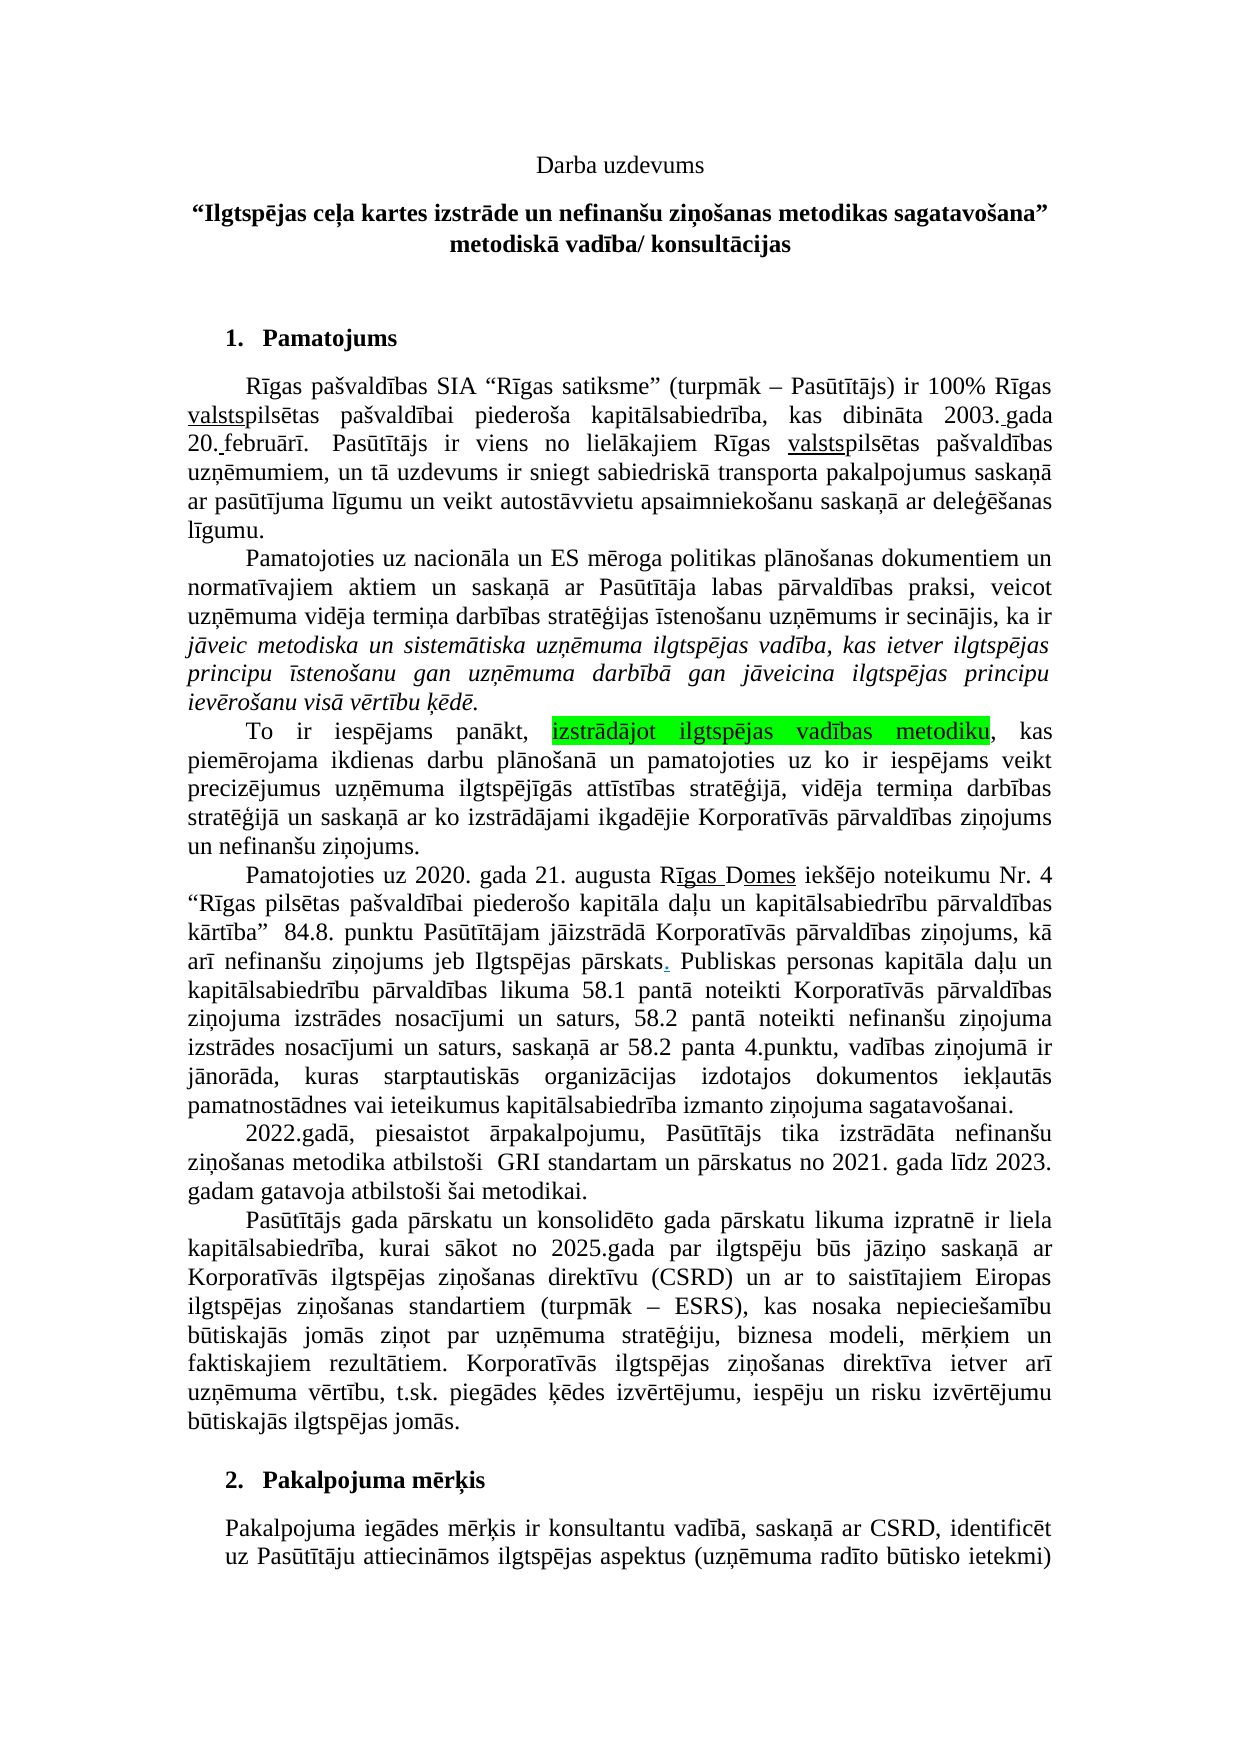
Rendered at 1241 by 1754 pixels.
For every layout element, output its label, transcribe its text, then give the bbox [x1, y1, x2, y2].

list Pakalpojuma mērķis [225, 1465, 1053, 1494]
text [225, 1513, 1053, 1570]
text Pamatojoties uz 2020. gada 21. augusta Rīgas Domes iekšējo noteikumu Nr. 4 “Rīgas pilsētas pašvaldībai piederošo kapitāla daļu un kapitālsabiedrību pārvaldības kārtība” 84.8. punktu Pasūtītājam jāizstrādā Korporatīvās pārvaldības ziņojums, kā arī nefinanšu ziņojums jeb Ilgtspējas pārskats. Publiskas personas kapitāla daļu un kapitālsabiedrību pārvaldības likuma 58.1 pantā noteikti Korporatīvās pārvaldības ziņojuma izstrādes nosacījumi un saturs, 58.2 pantā noteikti nefinanšu ziņojuma izstrādes nosacījumi un saturs, saskaņā ar 58.2 panta 4.punktu, vadības ziņojumā ir jānorāda, kuras starptautiskās organizācijas izdotajos dokumentos iekļautās pamatnostādnes vai ieteikumus kapitālsabiedrība izmanto ziņojuma sagatavošanai. [187, 860, 1053, 1118]
text To ir iespējams panākt, izstrādājot ilgtspējas vadības metodiku, kas piemērojama ikdienas darbu plānošanā un pamatojoties uz ko ir iespējams veikt precizējumus uzņēmuma ilgtspējīgās attīstības stratēģijā, vidēja termiņa darbības stratēģijā un saskaņā ar ko izstrādājami ikgadējie Korporatīvās pārvaldības ziņojums un nefinanšu ziņojums. [187, 716, 1053, 860]
text 2022.gadā, piesaistot ārpakalpojumu, Pasūtītājs tika izstrādāta nefinanšu ziņošanas metodika atbilstoši GRI standartam un pārskatus no 2021. gada līdz 2023. gadam gatavoja atbilstoši šai metodikai. [187, 1118, 1053, 1205]
list Pamatojums [225, 323, 1053, 352]
text Pamatojoties uz nacionāla un ES mēroga politikas plānošanas dokumentiem un normatīvajiem aktiem un saskaņā ar Pasūtītāja labas pārvaldības praksi, veicot uzņēmuma vidēja termiņa darbības stratēģijas īstenošanu uzņēmums ir secinājis, ka ir jāveic metodiska un sistemātiska uzņēmuma ilgtspējas vadība, kas ietver ilgtspējas principu īstenošanu gan uzņēmuma darbībā gan jāveicina ilgtspējas principu ievērošanu visā vērtību ķēdē. [187, 543, 1053, 716]
text Pasūtītājs gada pārskatu un konsolidēto gada pārskatu likuma izpratnē ir liela kapitālsabiedrība, kurai sākot no 2025.gada par ilgtspēju būs jāziņo saskaņā ar Korporatīvās ilgtspējas ziņošanas direktīvu (CSRD) un ar to saistītajiem Eiropas ilgtspējas ziņošanas standartiem (turpmāk – ESRS), kas nosaka nepieciešamību būtiskajās jomās ziņot par uzņēmuma stratēģiju, biznesa modeli, mērķiem un faktiskajiem rezultātiem. Korporatīvās ilgtspējas ziņošanas direktīva ietver arī uzņēmuma vērtību, t.sk. piegādes ķēdes izvērtējumu, iespēju un risku izvērtējumu būtiskajās ilgtspējas jomās. [187, 1205, 1053, 1435]
text “Ilgtspējas ceļa kartes izstrāde un nefinanšu ziņošanas metodikas sagatavošana” metodiskā vadība/ konsultācijas [187, 198, 1053, 257]
text Rīgas pašvaldības SIA “Rīgas satiksme” (turpmāk – Pasūtītājs) ir 100% Rīgas valstspilsētas pašvaldībai piederoša kapitālsabiedrība, kas dibināta 2003. gada 20. februārī. Pasūtītājs ir viens no lielākajiem Rīgas valstspilsētas pašvaldības uzņēmumiem, un tā uzdevums ir sniegt sabiedriskā transporta pakalpojumus saskaņā ar pasūtījuma līgumu un veikt autostāvvietu apsaimniekošanu saskaņā ar deleģēšanas līgumu. [187, 371, 1053, 543]
text Darba uzdevums [187, 150, 1053, 179]
